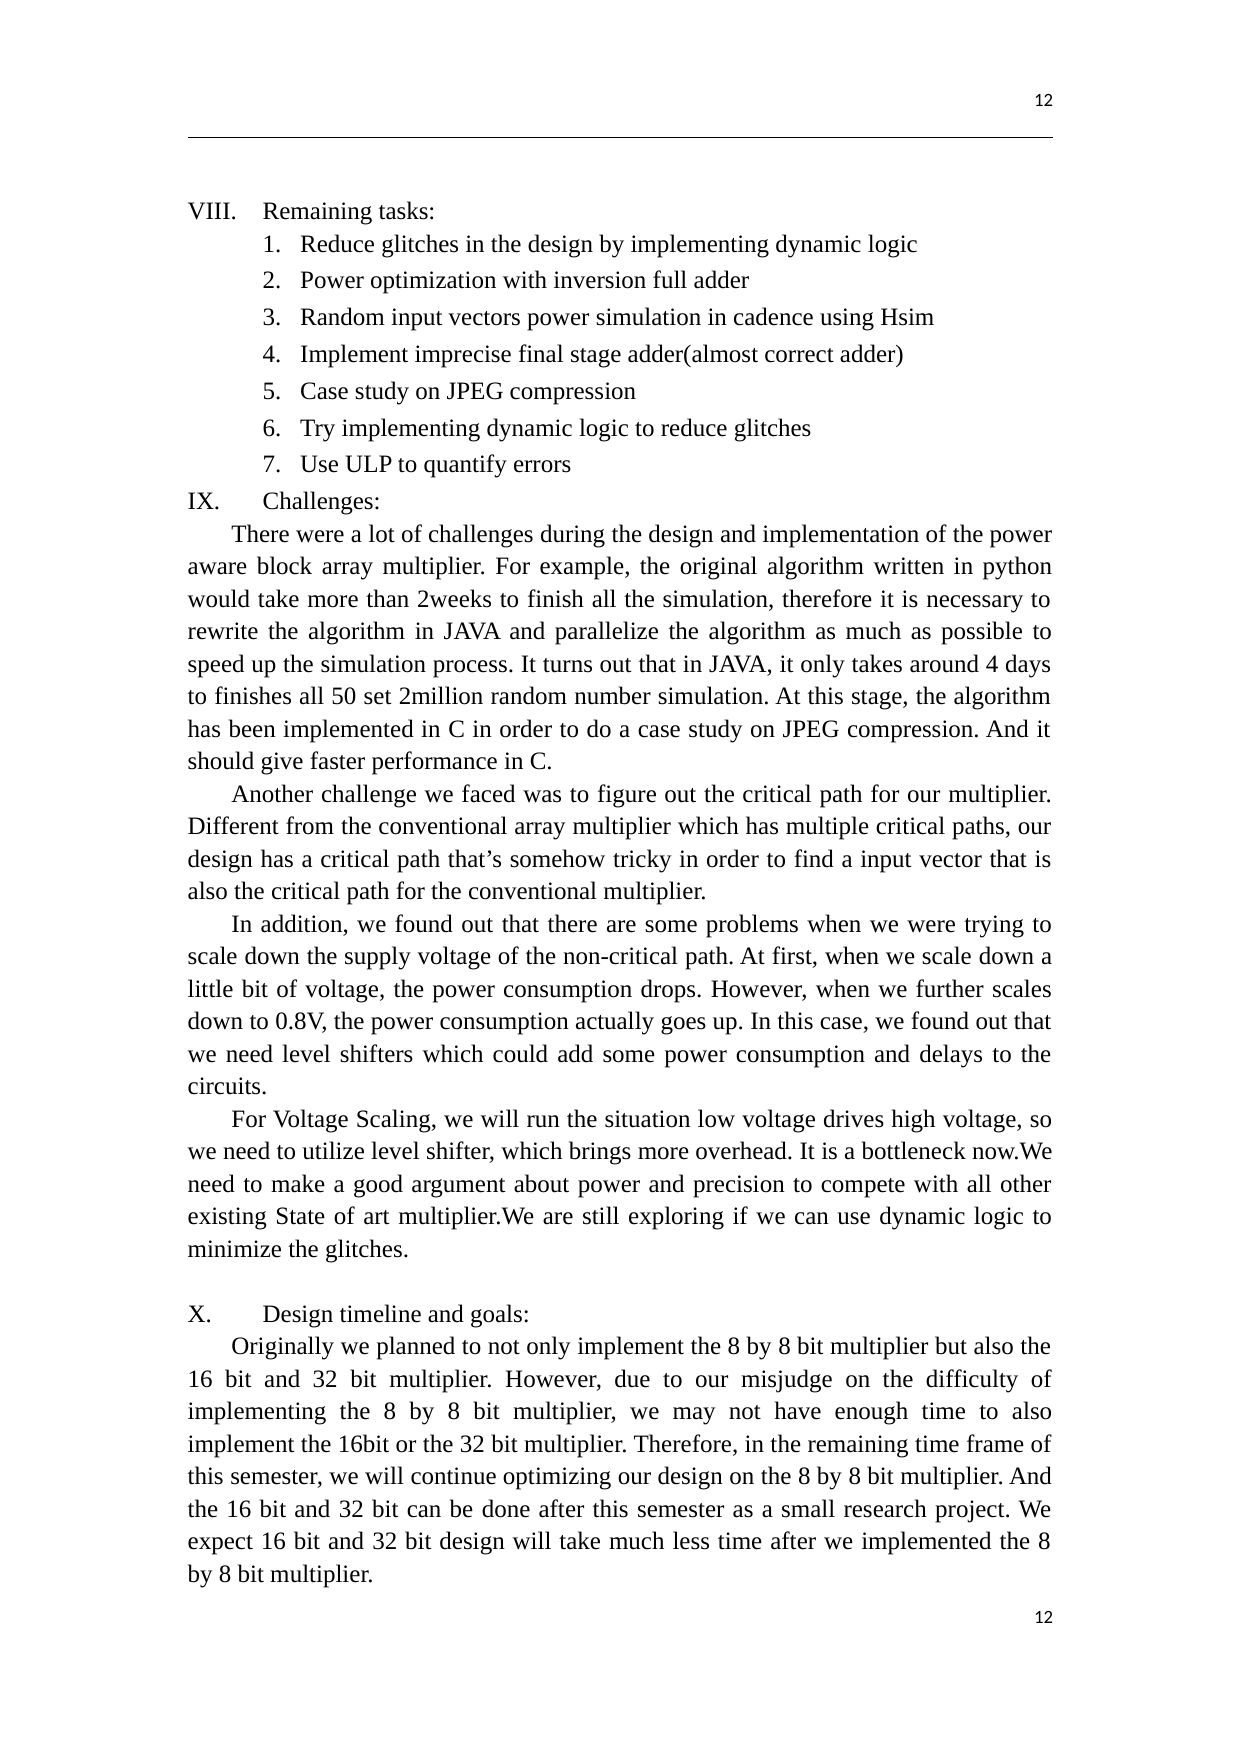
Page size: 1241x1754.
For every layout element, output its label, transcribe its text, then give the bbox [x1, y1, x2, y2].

list Design timeline and goals: [187, 1297, 1053, 1329]
list Implement imprecise final stage adder(almost correct adder) [262, 337, 1053, 370]
text There were a lot of challenges during the design and implementation of the power aware block array multiplier. For example, the original algorithm written in python would take more than 2weeks to finish all the simulation, therefore it is necessary to rewrite the algorithm in JAVA and parallelize the algorithm as much as possible to speed up the simulation process. It turns out that in JAVA, it only takes around 4 days to finishes all 50 set 2million random number simulation. At this stage, the algorithm has been implemented in C in order to do a case study on JPEG compression. And it should give faster performance in C. [187, 517, 1053, 777]
list Case study on JPEG compression [262, 374, 1053, 407]
list Try implementing dynamic logic to reduce glitches [262, 411, 1053, 443]
list Use ULP to quantify errors [262, 448, 1053, 480]
list Power optimization with inversion full adder [262, 264, 1053, 296]
list Challenges: [187, 484, 1053, 517]
text In addition, we found out that there are some problems when we were trying to scale down the supply voltage of the non-critical path. At first, when we scale down a little bit of voltage, the power consumption drops. However, when we further scales down to 0.8V, the power consumption actually goes up. In this case, we found out that we need level shifters which could add some power consumption and delays to the circuits. [187, 907, 1053, 1102]
text Another challenge we faced was to figure out the critical path for our multiplier. Different from the conventional array multiplier which has multiple critical paths, our design has a critical path that’s somehow tricky in order to find a input vector that is also the critical path for the conventional multiplier. [187, 777, 1053, 907]
text Originally we planned to not only implement the 8 by 8 bit multiplier but also the 16 bit and 32 bit multiplier. However, due to our misjudge on the difficulty of implementing the 8 by 8 bit multiplier, we may not have enough time to also implement the 16bit or the 32 bit multiplier. Therefore, in the remaining time frame of this semester, we will continue optimizing our design on the 8 by 8 bit multiplier. And the 16 bit and 32 bit can be done after this semester as a small research project. We expect 16 bit and 32 bit design will take much less time after we implemented the 8 by 8 bit multiplier. [187, 1329, 1053, 1589]
list Reduce glitches in the design by implementing dynamic logic [262, 227, 1053, 259]
list Remaining tasks: [187, 194, 1053, 227]
list Random input vectors power simulation in cadence using Hsim [262, 301, 1053, 333]
text For Voltage Scaling, we will run the situation low voltage drives high voltage, so we need to utilize level shifter, which brings more overhead. It is a bottleneck now.We need to make a good argument about power and precision to compete with all other existing State of art multiplier.We are still exploring if we can use dynamic logic to minimize the glitches. [187, 1102, 1053, 1264]
